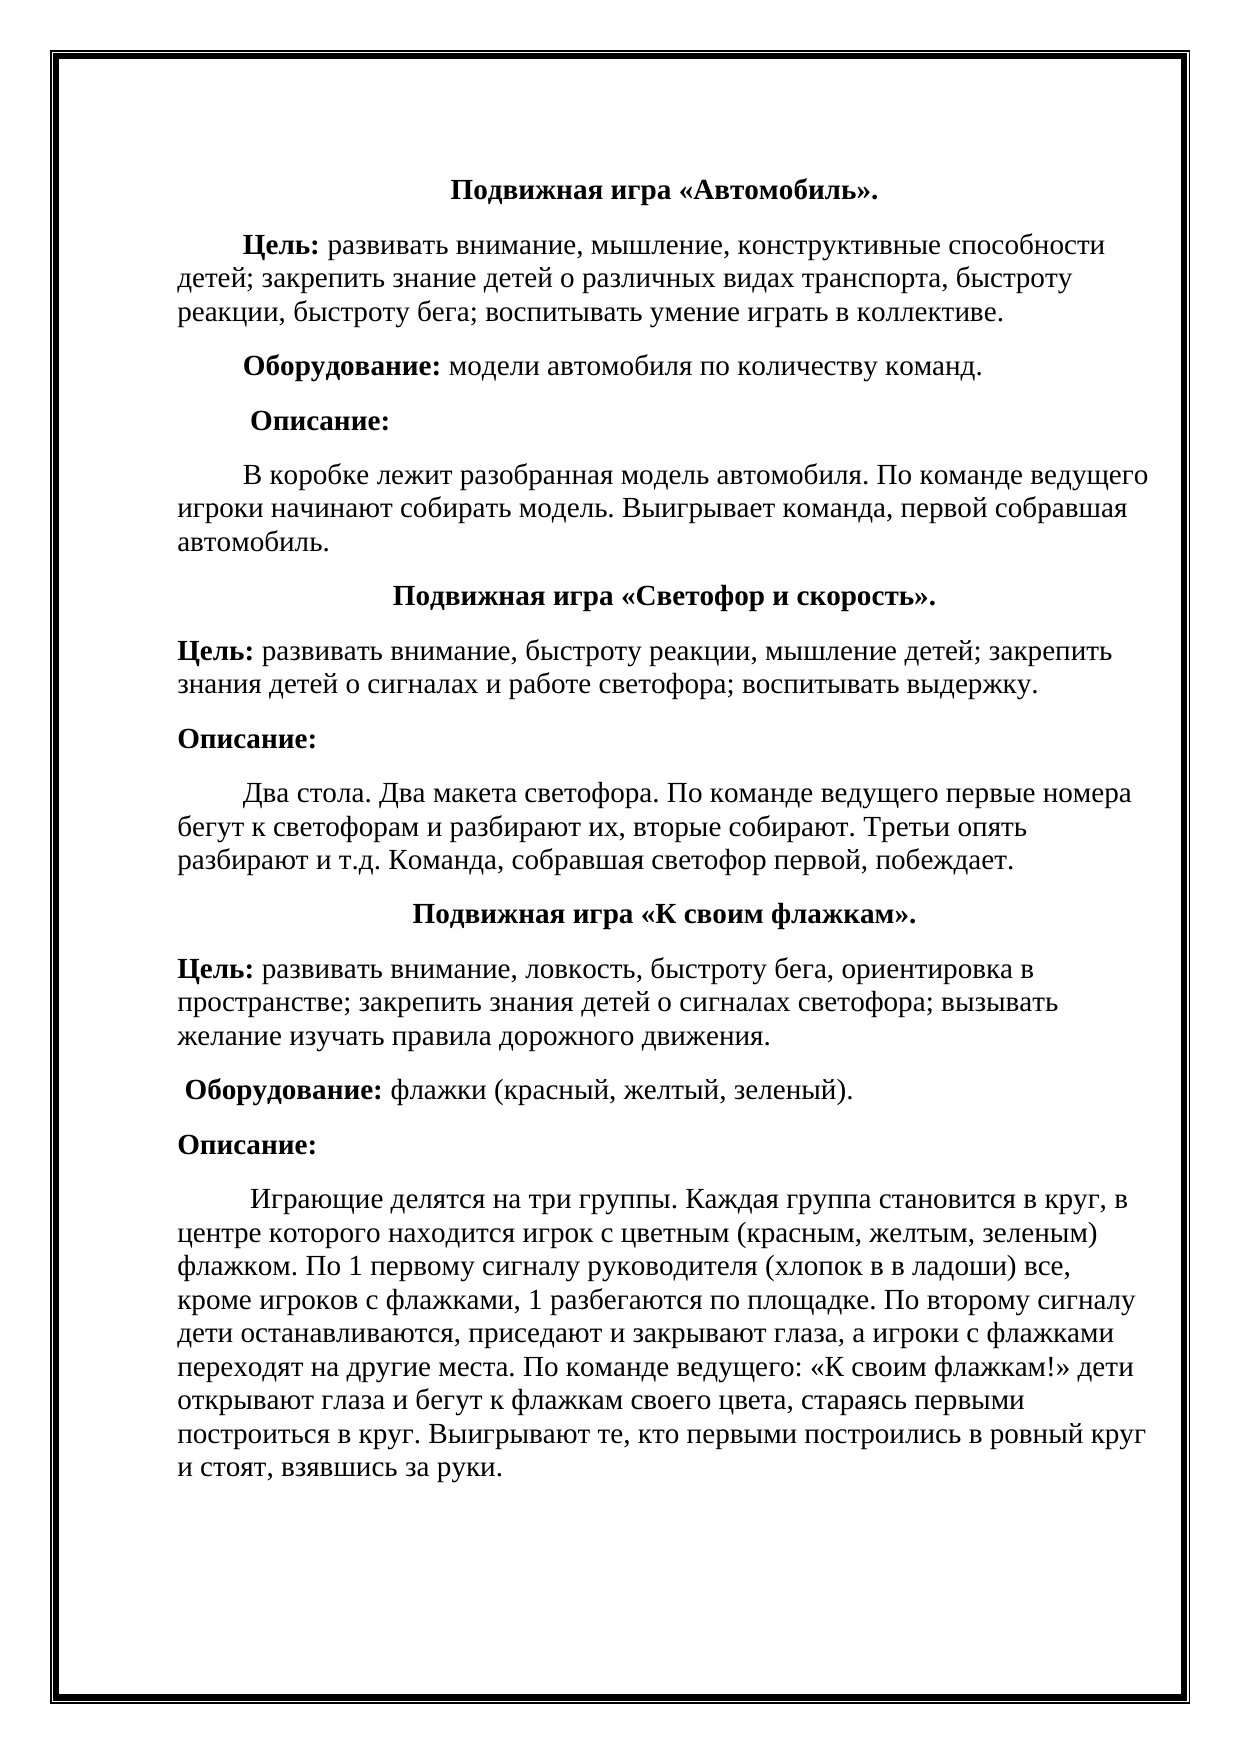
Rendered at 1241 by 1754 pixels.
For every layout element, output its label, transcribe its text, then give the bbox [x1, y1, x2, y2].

text Цель: развивать внимание, быстроту реакции, мышление детей; закрепить знания детей о сигналах и работе светофора; воспитывать выдержку. [177, 633, 1152, 700]
text Описание: [177, 403, 1152, 436]
text Описание: [177, 721, 1152, 754]
text Подвижная игра «Светофор и скорость». [177, 578, 1152, 612]
text Описание: [177, 1127, 1152, 1160]
text Подвижная игра «К своим флажкам». [177, 897, 1152, 930]
text Подвижная игра «Автомобиль». [177, 172, 1152, 206]
text Оборудование: модели автомобиля по количеству команд. [177, 348, 1152, 382]
text Два стола. Два макета светофора. По команде ведущего первые номера бегут к светофорам и разбирают их, вторые собирают. Третьи опять разбирают и т.д. Команда, собравшая светофор первой, побеждает. [177, 775, 1152, 876]
text Цель: развивать внимание, ловкость, быстроту бега, ориентировка в пространстве; закрепить знания детей о сигналах светофора; вызывать желание изучать правила дорожного движения. [177, 951, 1152, 1052]
text В коробке лежит разобранная модель автомобиля. По команде ведущего игроки начинают собирать модель. Выигрывает команда, первой собравшая автомобиль. [177, 457, 1152, 558]
text Играющие делятся на три группы. Каждая группа становится в круг, в центре которого находится игрок с цветным (красным, желтым, зеленым) флажком. По 1 первому сигналу руководителя (хлопок в в ладоши) все, кроме игроков с флажками, 1 разбегаются по площадке. По второму сигналу дети останавливаются, приседают и закрывают глаза, а игроки с флажками переходят на другие места. По команде ведущего: «К своим флажкам!» дети открывают глаза и бегут к флажкам своего цвета, стараясь первыми построиться в круг. Выигрывают те, кто первыми построились в ровный круг и стоят, взявшись за руки. [177, 1181, 1152, 1483]
text Оборудование: флажки (красный, желтый, зеленый). [177, 1072, 1152, 1106]
text Цель: развивать внимание, мышление, конструктивные способности детей; закрепить знание детей о различных видах транспорта, быстроту реакции, быстроту бега; воспитывать умение играть в коллективе. [177, 227, 1152, 327]
